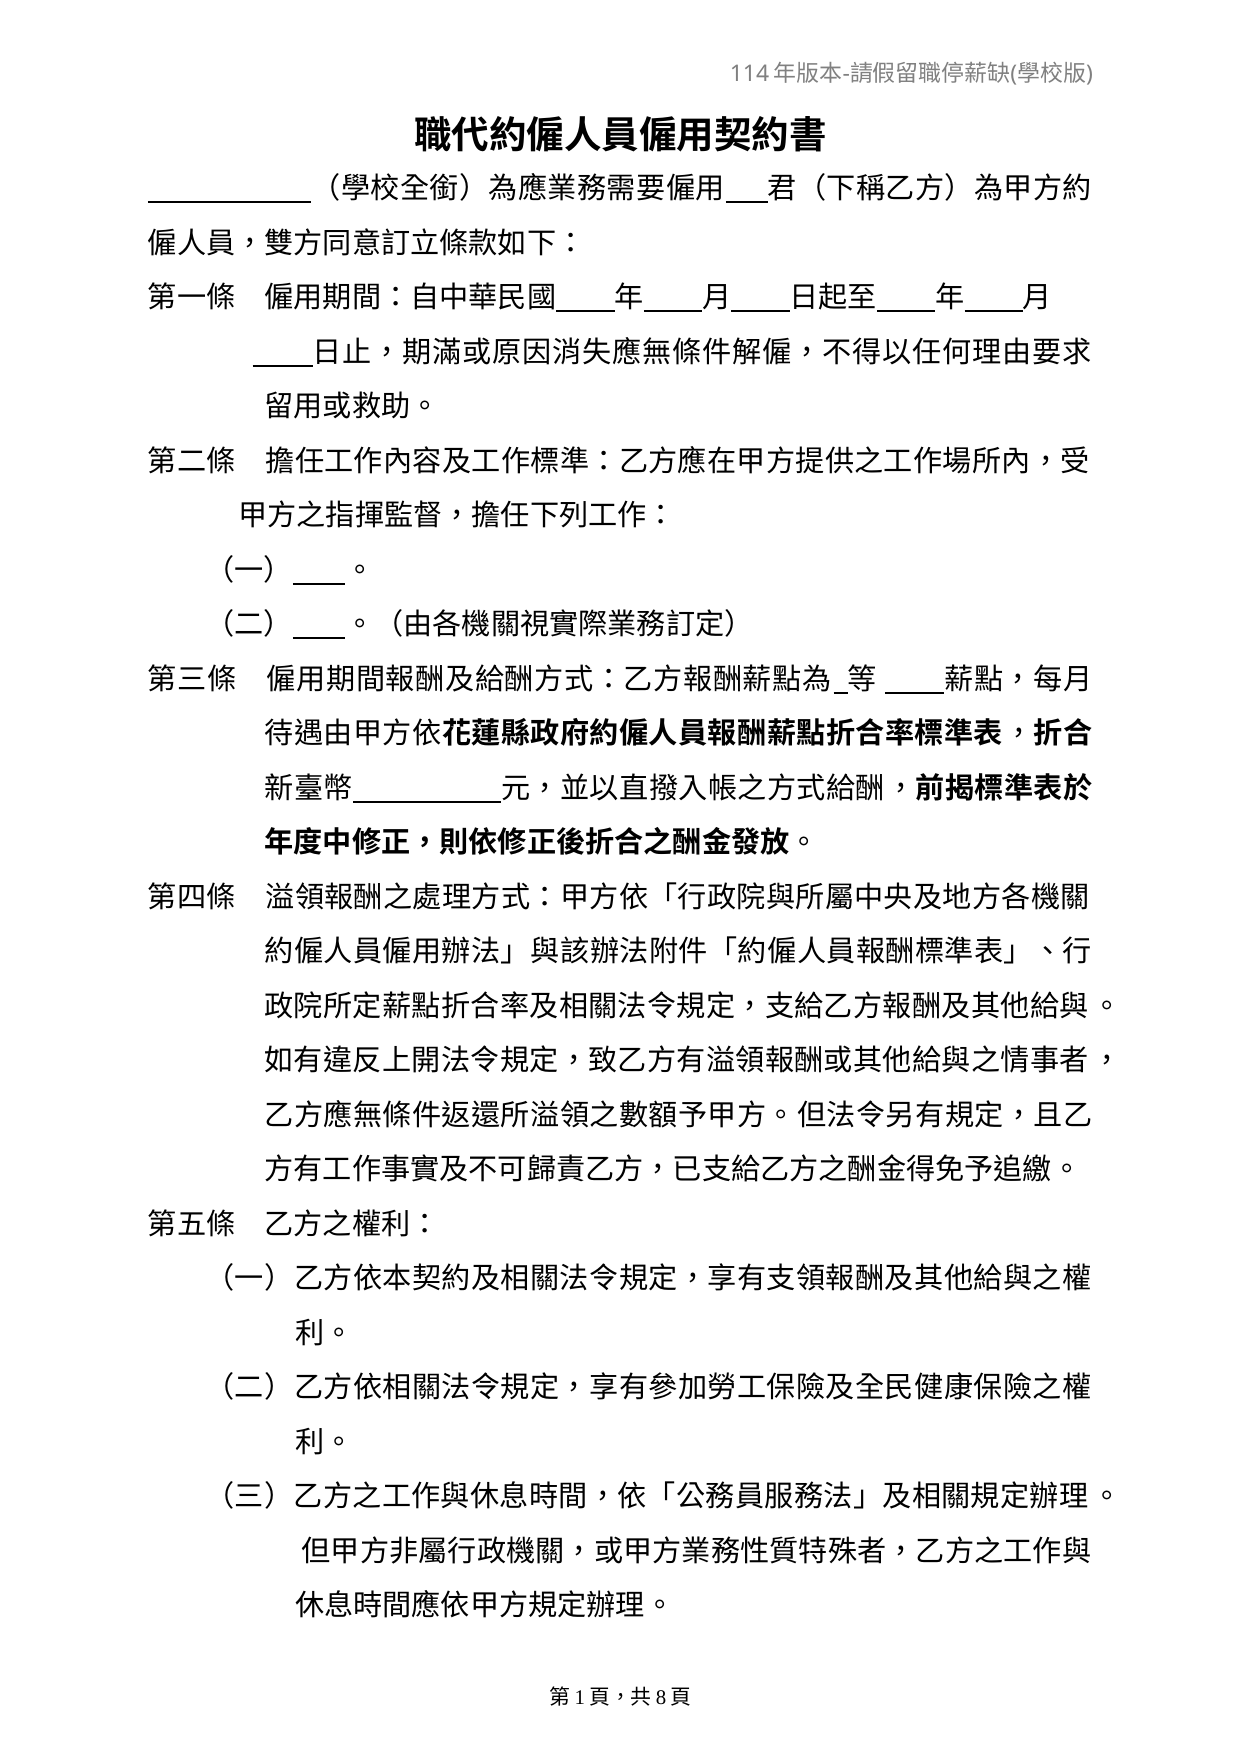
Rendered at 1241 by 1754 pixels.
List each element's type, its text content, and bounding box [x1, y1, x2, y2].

text 第二條 擔任工作內容及工作標準：乙方應在甲方提供之工作場所內，受甲方之指揮監督，擔任下列工作： [148, 431, 1092, 540]
text （一） 。 [205, 540, 1092, 595]
text 日止，期滿或原因消失應無條件解僱，不得以任何理由要求留用或救助。 [148, 322, 1092, 431]
text （二） 。（由各機關視實際業務訂定） [205, 595, 1092, 649]
text （學校全銜）為應業務需要僱用 君（下稱乙方）為甲方約僱人員，雙方同意訂立條款如下： [148, 159, 1092, 268]
text 第一條 僱用期間：自中華民國 年 月 日起至 年 月 [148, 268, 1092, 322]
text （三）乙方之工作與休息時間，依「公務員服務法」及相關規定辦理。 但甲方非屬行政機關，或甲方業務性質特殊者，乙方之工作與 休息時間應依甲方規定辦理。 [205, 1467, 1092, 1630]
text （二）乙方依相關法令規定，享有參加勞工保險及全民健康保險之權利。 [205, 1358, 1092, 1467]
text 第三條 僱用期間報酬及給酬方式：乙方報酬薪點為 等 薪點，每月待遇由甲方依花蓮縣政府約僱人員報酬薪點折合率標準表，折合新臺幣 元，並以直撥入帳之方式給酬，前揭標準表於年度中修正，則依修正後折合之酬金發放。 [148, 649, 1092, 867]
text 職代約僱人員僱用契約書 [148, 104, 1092, 159]
text （一）乙方依本契約及相關法令規定，享有支領報酬及其他給與之權利。 [205, 1249, 1092, 1358]
text 第五條 乙方之權利： [148, 1194, 1092, 1249]
text 第四條 溢領報酬之處理方式：甲方依「行政院與所屬中央及地方各機關約僱人員僱用辦法」與該辦法附件「約僱人員報酬標準表」、行政院所定薪點折合率及相關法令規定，支給乙方報酬及其他給與。如有違反上開法令規定，致乙方有溢領報酬或其他給與之情事者，乙方應無條件返還所溢領之數額予甲方。但法令另有規定，且乙方有工作事實及不可歸責乙方，已支給乙方之酬金得免予追繳。 [148, 867, 1092, 1194]
